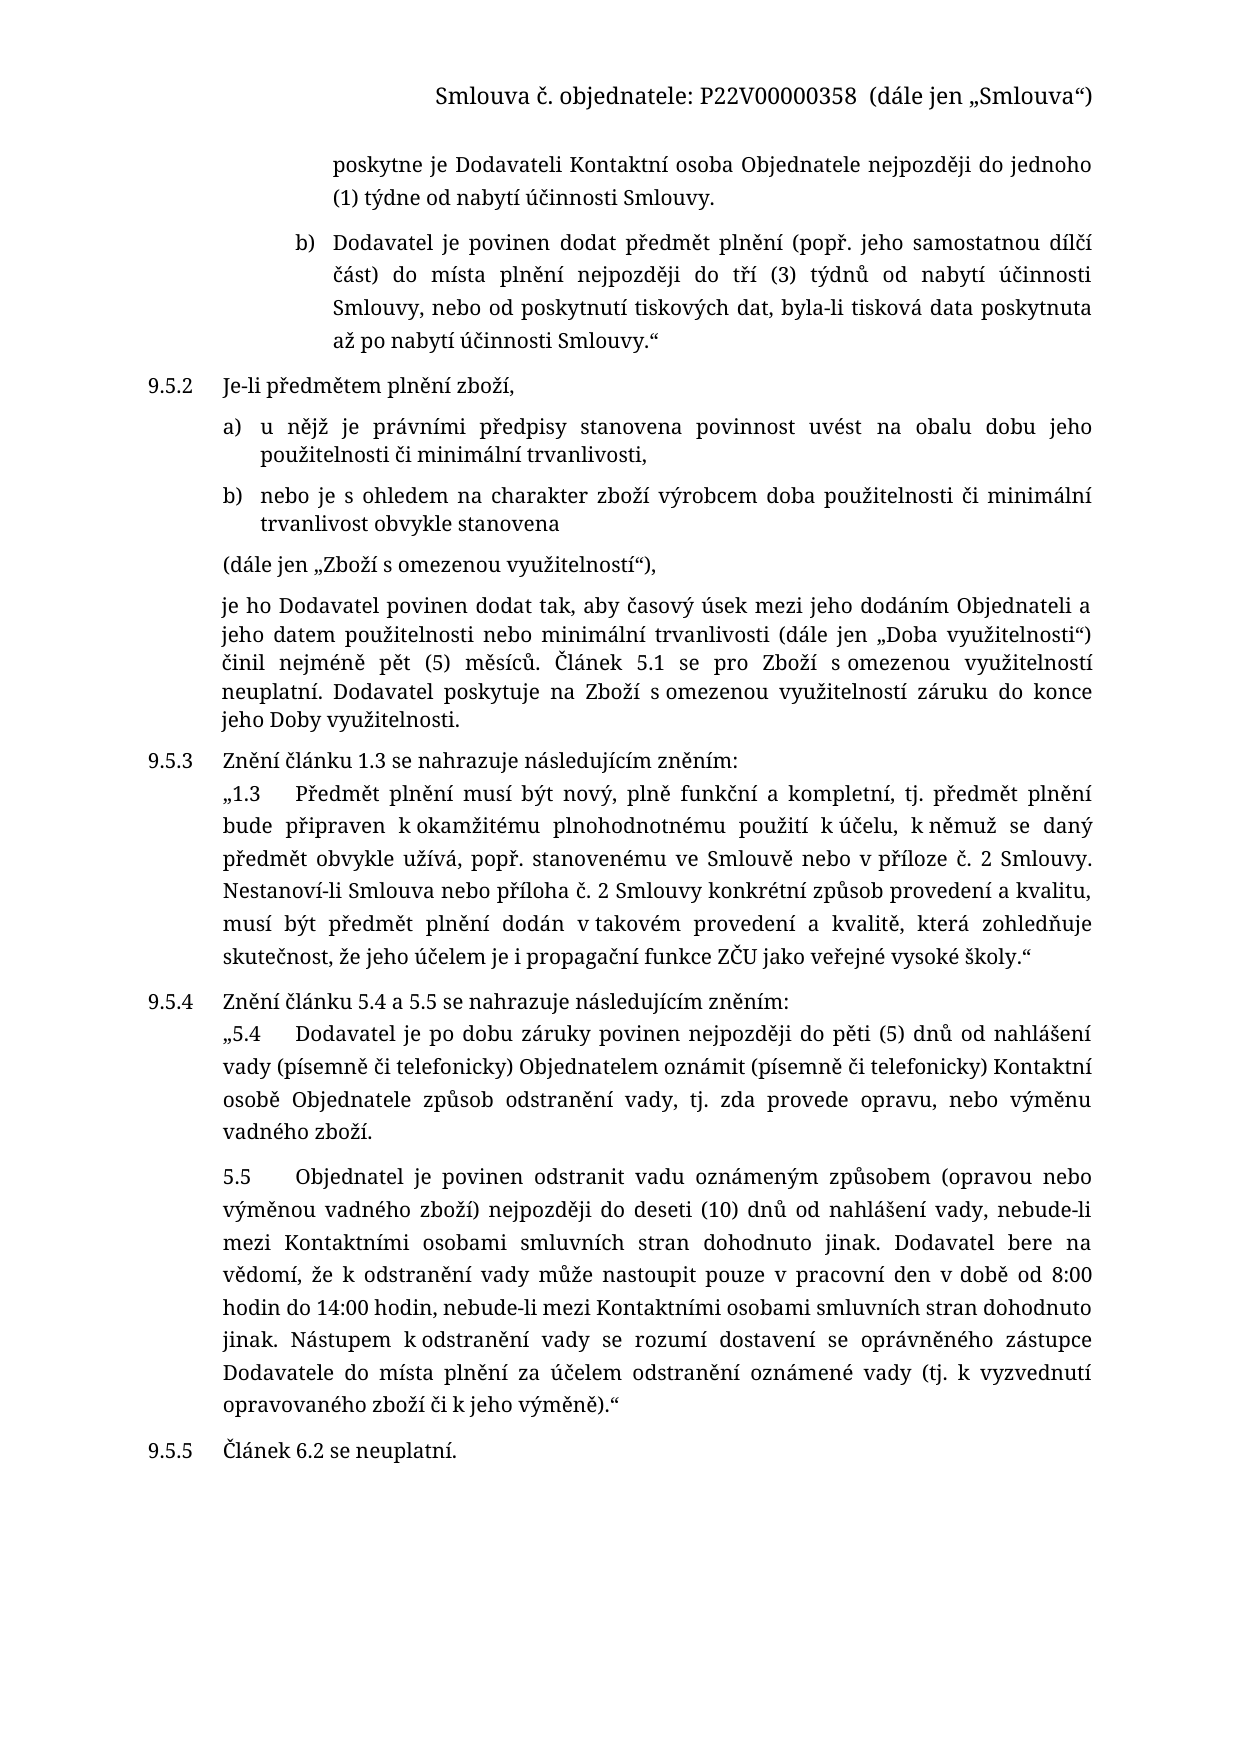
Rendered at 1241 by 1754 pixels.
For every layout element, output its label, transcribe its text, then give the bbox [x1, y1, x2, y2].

list nebo je s ohledem na charakter zboží výrobcem doba použitelnosti či minimální trvanlivost obvykle stanovena [223, 481, 1093, 538]
list 5.5 Objednatel je povinen odstranit vadu oznámeným způsobem (opravou nebo výměnou vadného zboží) nejpozději do deseti (10) dnů od nahlášení vady, nebude-li mezi Kontaktními osobami smluvních stran dohodnuto jinak. Dodavatel bere na vědomí, že k odstranění vady může nastoupit pouze v pracovní den v době od 8:00 hodin do 14:00 hodin, nebude-li mezi Kontaktními osobami smluvních stran dohodnuto jinak. Nástupem k odstranění vady se rozumí dostavení se oprávněného zástupce Dodavatele do místa plnění za účelem odstranění oznámené vady (tj. k vyzvednutí opravovaného zboží či k jeho výměně).“ [223, 1162, 1093, 1419]
list Znění článku 5.4 a 5.5 se nahrazuje následujícím zněním: [148, 987, 1093, 1015]
text (dále jen „Zboží s omezenou využitelností“), [223, 551, 1093, 579]
list u nějž je právními předpisy stanovena povinnost uvést na obalu dobu jeho použitelnosti či minimální trvanlivosti, [223, 412, 1093, 469]
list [295, 150, 1093, 211]
text je ho Dodavatel povinen dodat tak, aby časový úsek mezi jeho dodáním Objednateli a jeho datem použitelnosti nebo minimální trvanlivosti (dále jen „Doba využitelnosti“) činil nejméně pět (5) měsíců. Článek 5.1 se pro Zboží s omezenou využitelností neuplatní. Dodavatel poskytuje na Zboží s omezenou využitelností záruku do konce jeho Doby využitelnosti. [221, 591, 1093, 734]
list Článek 6.2 se neuplatní. [148, 1436, 1093, 1464]
list Znění článku 1.3 se nahrazuje následujícím zněním: [148, 746, 1093, 774]
list Je-li předmětem plnění zboží, [148, 371, 1093, 399]
list Dodavatel je povinen dodat předmět plnění (popř. jeho samostatnou dílčí část) do místa plnění nejpozději do tří (3) týdnů od nabytí účinnosti Smlouvy, nebo od poskytnutí tiskových dat, byla-li tisková data poskytnuta až po nabytí účinnosti Smlouvy.“ [295, 228, 1093, 354]
list „5.4 Dodavatel je po dobu záruky povinen nejpozději do pěti (5) dnů od nahlášení vady (písemně či telefonicky) Objednatelem oznámit (písemně či telefonicky) Kontaktní osobě Objednatele způsob odstranění vady, tj. zda provede opravu, nebo výměnu vadného zboží. [223, 1019, 1093, 1146]
list „1.3 Předmět plnění musí být nový, plně funkční a kompletní, tj. předmět plnění bude připraven k okamžitému plnohodnotnému použití k účelu, k němuž se daný předmět obvykle užívá, popř. stanovenému ve Smlouvě nebo v příloze č. 2 Smlouvy. Nestanoví-li Smlouva nebo příloha č. 2 Smlouvy konkrétní způsob provedení a kvalitu, musí být předmět plnění dodán v takovém provedení a kvalitě, která zohledňuje skutečnost, že jeho účelem je i propagační funkce ZČU jako veřejné vysoké školy.“ [223, 779, 1093, 970]
